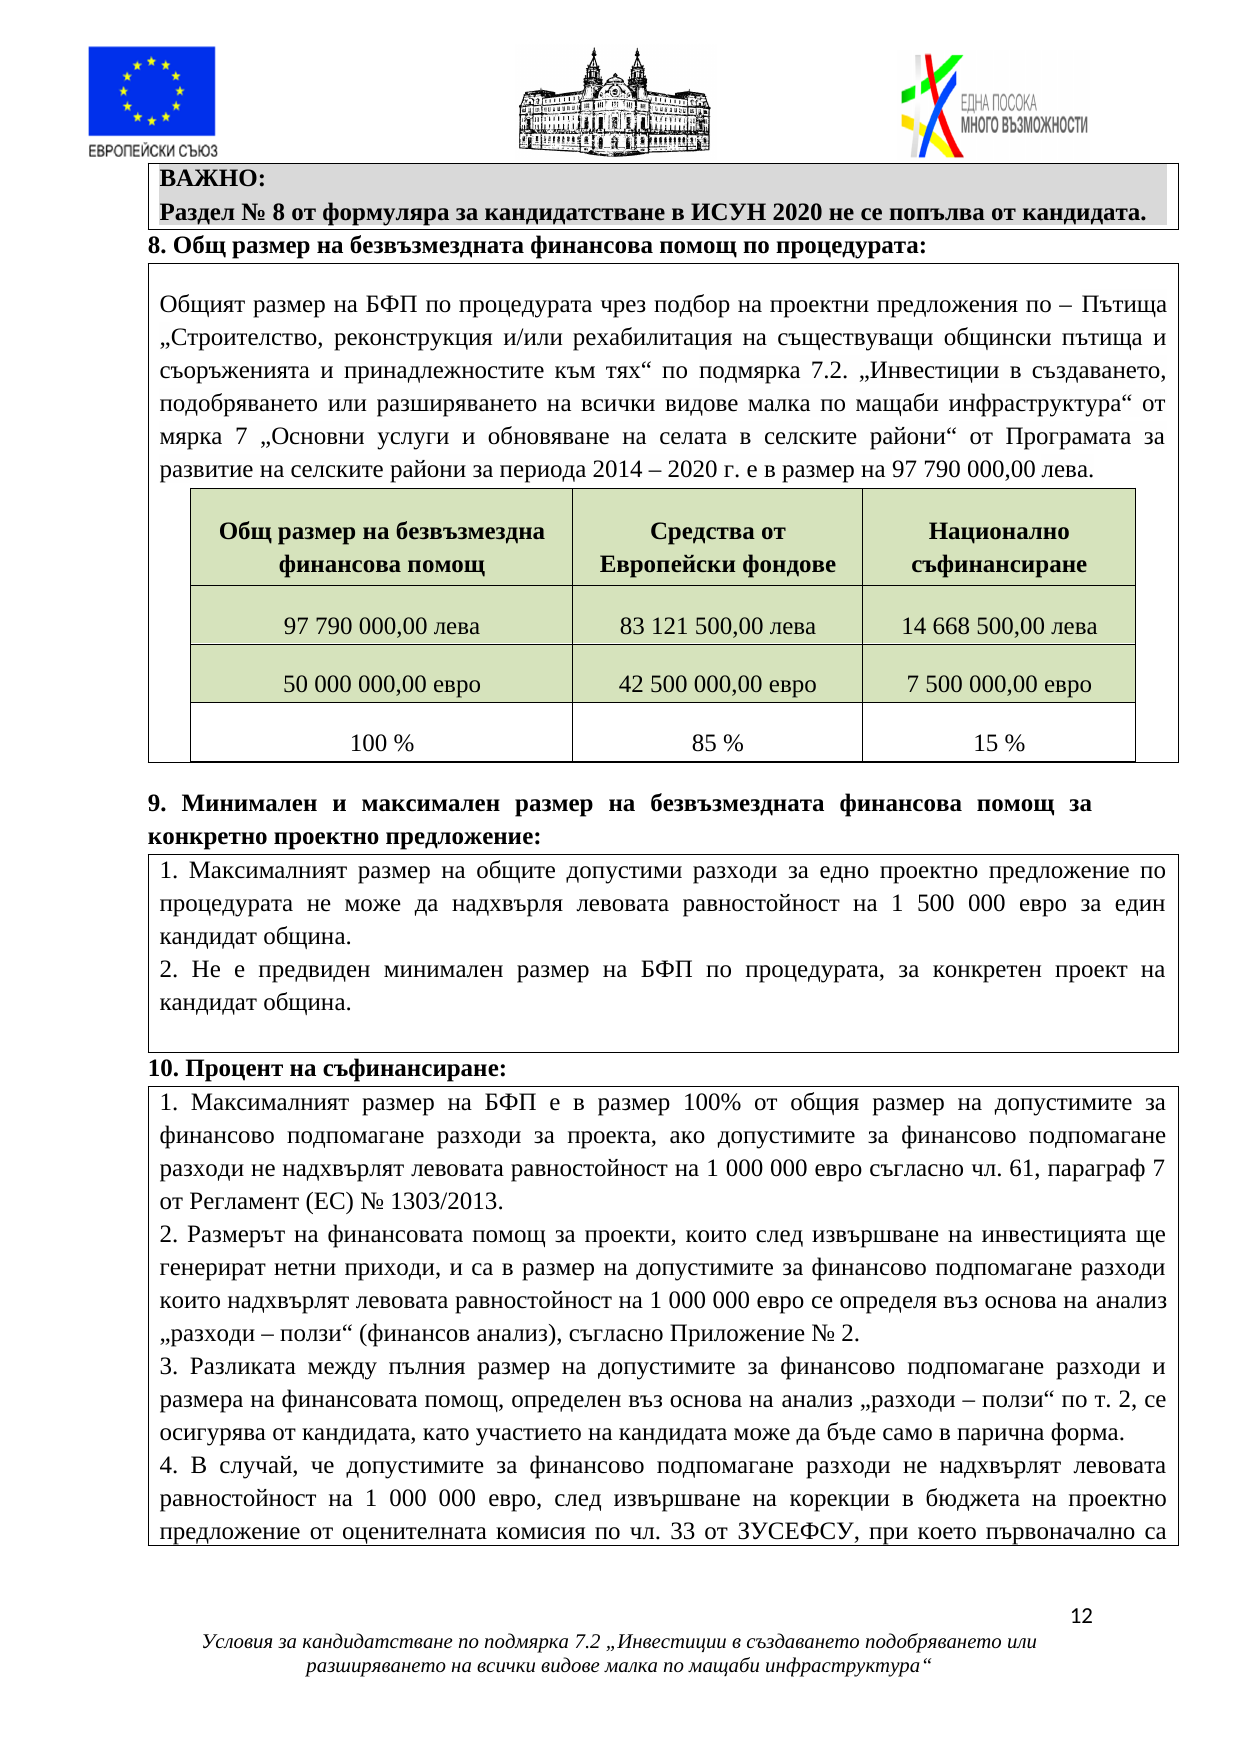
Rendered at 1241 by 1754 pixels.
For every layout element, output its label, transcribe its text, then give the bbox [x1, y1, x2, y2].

table_header 1. Максималният размер на общите допустими разходи за едно проектно предложение по процедурата не може да надхвърля левовата равностойност на 1 500 000 евро за един кандидат община. 2. Не е предвиден минимален размер на БФП по процедурата, за конкретен проект на кандидат община. [149, 855, 1178, 1052]
subtitle 9. Минимален и максимален размер на безвъзмездната финансова помощ за конкретно проектно предложение: [148, 788, 1093, 850]
picture [896, 50, 1090, 160]
subtitle 8. Общ размер на безвъзмездната финансова помощ по процедурата: [148, 230, 1093, 259]
subtitle 10. Процент на съфинансиране: [148, 1053, 1093, 1082]
picture [88, 45, 219, 160]
picture [514, 44, 718, 160]
table_header Общият размер на БФП по процедурата чрез подбор на проектни предложения по – Пътища „Строителство, реконструкция и/или рехабилитация на съществуващи общински пътища и съоръженията и принадлежностите към тях“ по подмярка 7.2. „Инвестиции в създаването, подобряването или разширяването на всички видове малка по мащаби инфраструктура“ от мярка 7 „Основни услуги и обновяване на селата в селските райони“ от Програмата за развитие на селските райони за периода 2014 – 2020 г. е в размер на 97 790 000,00 лева. [149, 264, 1178, 762]
